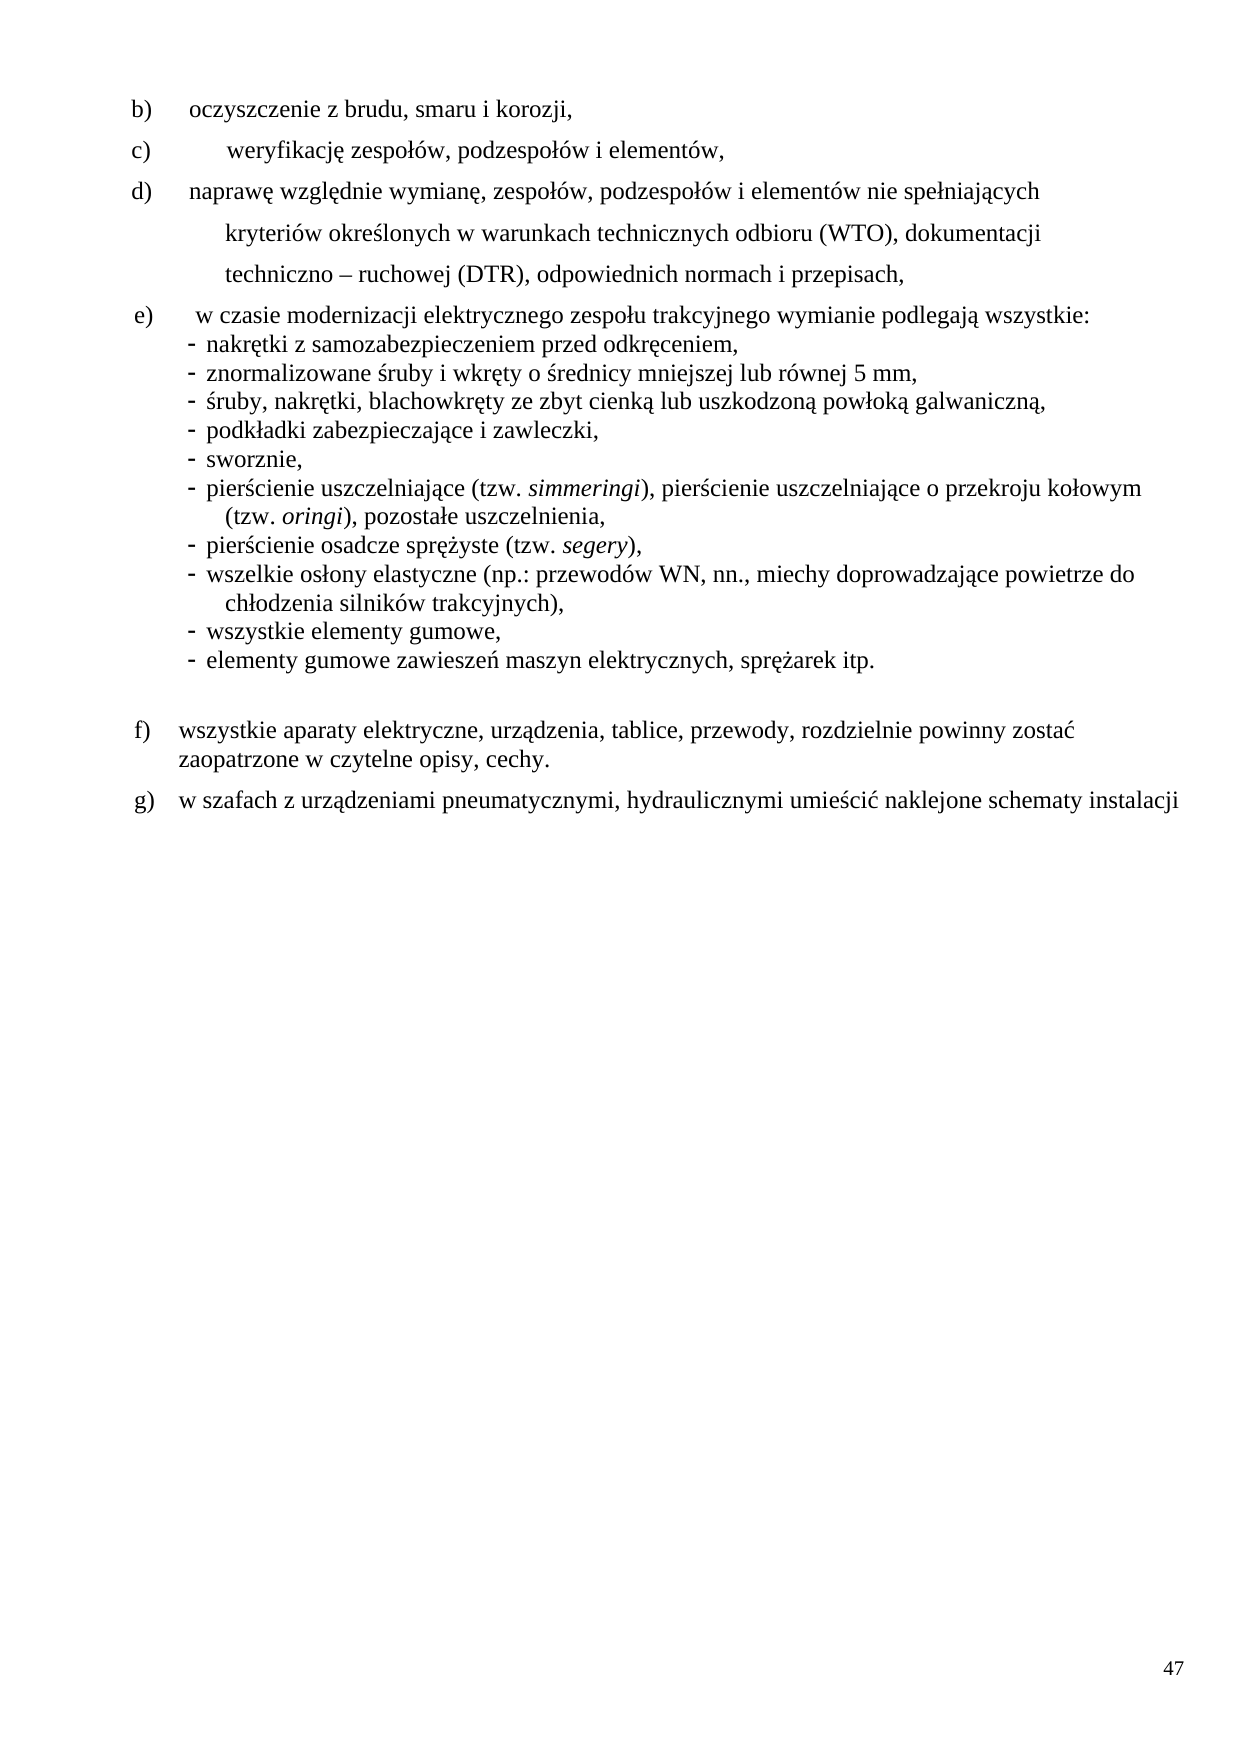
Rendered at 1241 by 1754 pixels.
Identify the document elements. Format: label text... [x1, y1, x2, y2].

list podkładki zabezpieczające i zawleczki, [187, 415, 1184, 444]
text techniczno – ruchowej (DTR), odpowiednich normach i przepisach, [131, 259, 1184, 288]
list naprawę względnie wymianę, zespołów, podzespołów i elementów nie spełniających [131, 176, 1184, 205]
list śruby, nakrętki, blachowkręty ze zbyt cienką lub uszkodzoną powłoką galwaniczną, [187, 386, 1184, 415]
list w szafach z urządzeniami pneumatycznymi, hydraulicznymi umieścić naklejone schematy instalacji [134, 785, 1184, 814]
text kryteriów określonych w warunkach technicznych odbioru (WTO), dokumentacji [131, 218, 1184, 246]
list wszelkie osłony elastyczne (np.: przewodów WN, nn., miechy doprowadzające powietrze do chłodzenia silników trakcyjnych), [187, 559, 1184, 616]
list pierścienie osadcze sprężyste (tzw. segery), [187, 530, 1184, 559]
list pierścienie uszczelniające (tzw. simmeringi), pierścienie uszczelniające o przekroju kołowym (tzw. oringi), pozostałe uszczelnienia, [187, 473, 1184, 530]
list wszystkie elementy gumowe, [187, 616, 1184, 645]
list znormalizowane śruby i wkręty o średnicy mniejszej lub równej 5 mm, [187, 358, 1184, 386]
list oczyszczenie z brudu, smaru i korozji, [131, 94, 1184, 123]
list sworznie, [187, 444, 1184, 473]
list elementy gumowe zawieszeń maszyn elektrycznych, sprężarek itp. [187, 645, 1184, 674]
list wszystkie aparaty elektryczne, urządzenia, tablice, przewody, rozdzielnie powinny zostać zaopatrzone w czytelne opisy, cechy. [134, 715, 1184, 773]
list nakrętki z samozabezpieczeniem przed odkręceniem, [187, 329, 1184, 358]
list w czasie modernizacji elektrycznego zespołu trakcyjnego wymianie podlegają wszystkie: [134, 300, 1184, 329]
list weryfikację zespołów, podzespołów i elementów, [131, 135, 1184, 164]
